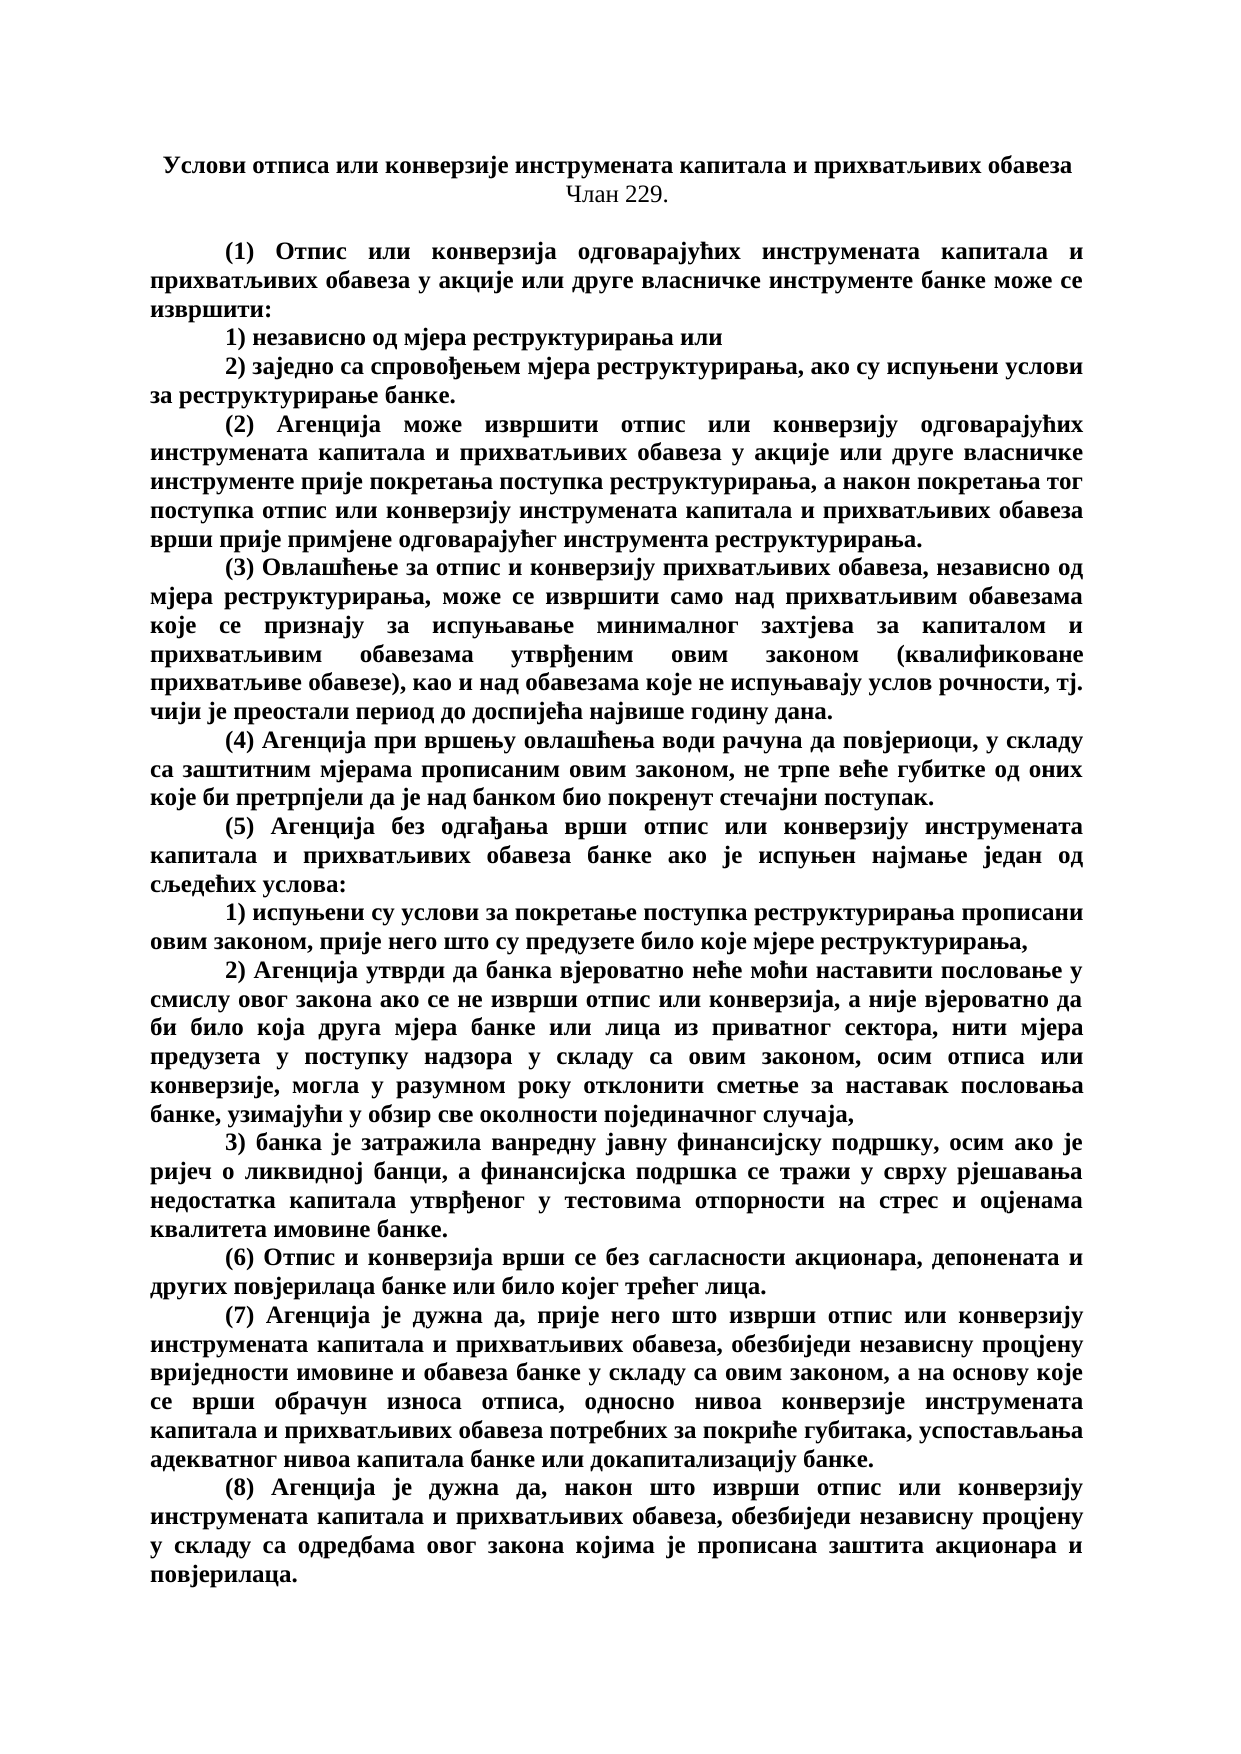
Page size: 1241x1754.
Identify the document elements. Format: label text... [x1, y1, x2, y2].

text (4) Агенција при вршењу овлашћења води рачуна да повјериоци, у складу са заштитним мјерама прописаним овим законом, не трпе веће губитке од оних које би претрпјели да је над банком био покренут стечајни поступак. [150, 725, 1084, 811]
text 1) испуњени су услови за покретање поступка реструктурирања прописани овим законом, прије него што су предузете било које мјере реструктурирања, [150, 897, 1084, 955]
text (5) Агенција без одгађања врши отпис или конверзију инструмената капитала и прихватљивих обавеза банке ако је испуњен најмање један од сљедећих услова: [150, 811, 1084, 897]
text Услови отписа или конверзије инструмената капитала и прихватљивих обавеза [150, 150, 1084, 179]
text 2) Агенција утврди да банка вјероватно неће моћи наставити пословање у смислу овог закона ако се не изврши отпис или конверзија, а није вјероватно да би било која друга мјера банке или лица из приватног сектора, нити мјера предузета у поступку надзора у складу са овим законом, осим отписа или конверзије, могла у разумном року отклонити сметње за наставак пословања банке, узимајући у обзир све околности појединачног случаја, [150, 955, 1084, 1127]
text (7) Агенција је дужна да, прије него што изврши отпис или конверзију инструмената капитала и прихватљивих обавеза, обезбиједи независну процјену вриједности имовине и обавеза банке у складу са овим законом, а на основу које се врши обрачун износа отписа, односно нивоа конверзије инструмената капитала и прихватљивих обавеза потребних за покриће губитака, успостављања адекватног нивоа капитала банке или докапитализацију банке. [150, 1300, 1084, 1472]
text (1) Отпис или конверзија одговарајућих инструмената капитала и прихватљивих обавеза у акције или друге власничке инструменте банке може се извршити: [150, 236, 1084, 322]
text (6) Отпис и конверзија врши се без сагласности акционара, депонената и других повјерилаца банке или било којег трећег лица. [150, 1242, 1084, 1300]
text 3) банка је затражила ванредну јавну финансијску подршку, осим ако је ријеч о ликвидној банци, а финансијска подршка се тражи у сврху рјешавања недостатка капитала утврђеног у тестовима отпорности на стрес и оцјенама квалитета имовине банке. [150, 1127, 1084, 1242]
text (8) Агенција је дужна да, након што изврши отпис или конверзију инструмената капитала и прихватљивих обавеза, обезбиједи независну процјену у складу са одредбама овог закона којима је прописана заштита акционара и повјерилаца. [150, 1472, 1084, 1587]
text 2) заједно са спровођењем мјера реструктурирања, ако су испуњени услови за реструктурирање банке. [150, 351, 1084, 409]
text (2) Агенција може извршити отпис или конверзију одговарајућих инструмената капитала и прихватљивих обавеза у акције или друге власничке инструменте прије покретања поступка реструктурирања, а након покретања тог поступка отпис или конверзију инструмената капитала и прихватљивих обавеза врши прије примјене одговарајућег инструмента реструктурирања. [150, 409, 1084, 552]
text 1) независно од мјера реструктурирања или [150, 322, 1084, 351]
text Члан 229. [150, 179, 1084, 207]
text (3) Овлашћење за отпис и конверзију прихватљивих обавеза, независно од мјера реструктурирања, може се извршити само над прихватљивим обавезама које се признају за испуњавање минималног захтјева за капиталом и прихватљивим обавезама утврђеним овим законом (квалификоване прихватљиве обавезе), као и над обавезама које не испуњавају услов рочности, тј. чији је преостали период до доспијећа највише годину дана. [150, 552, 1084, 725]
